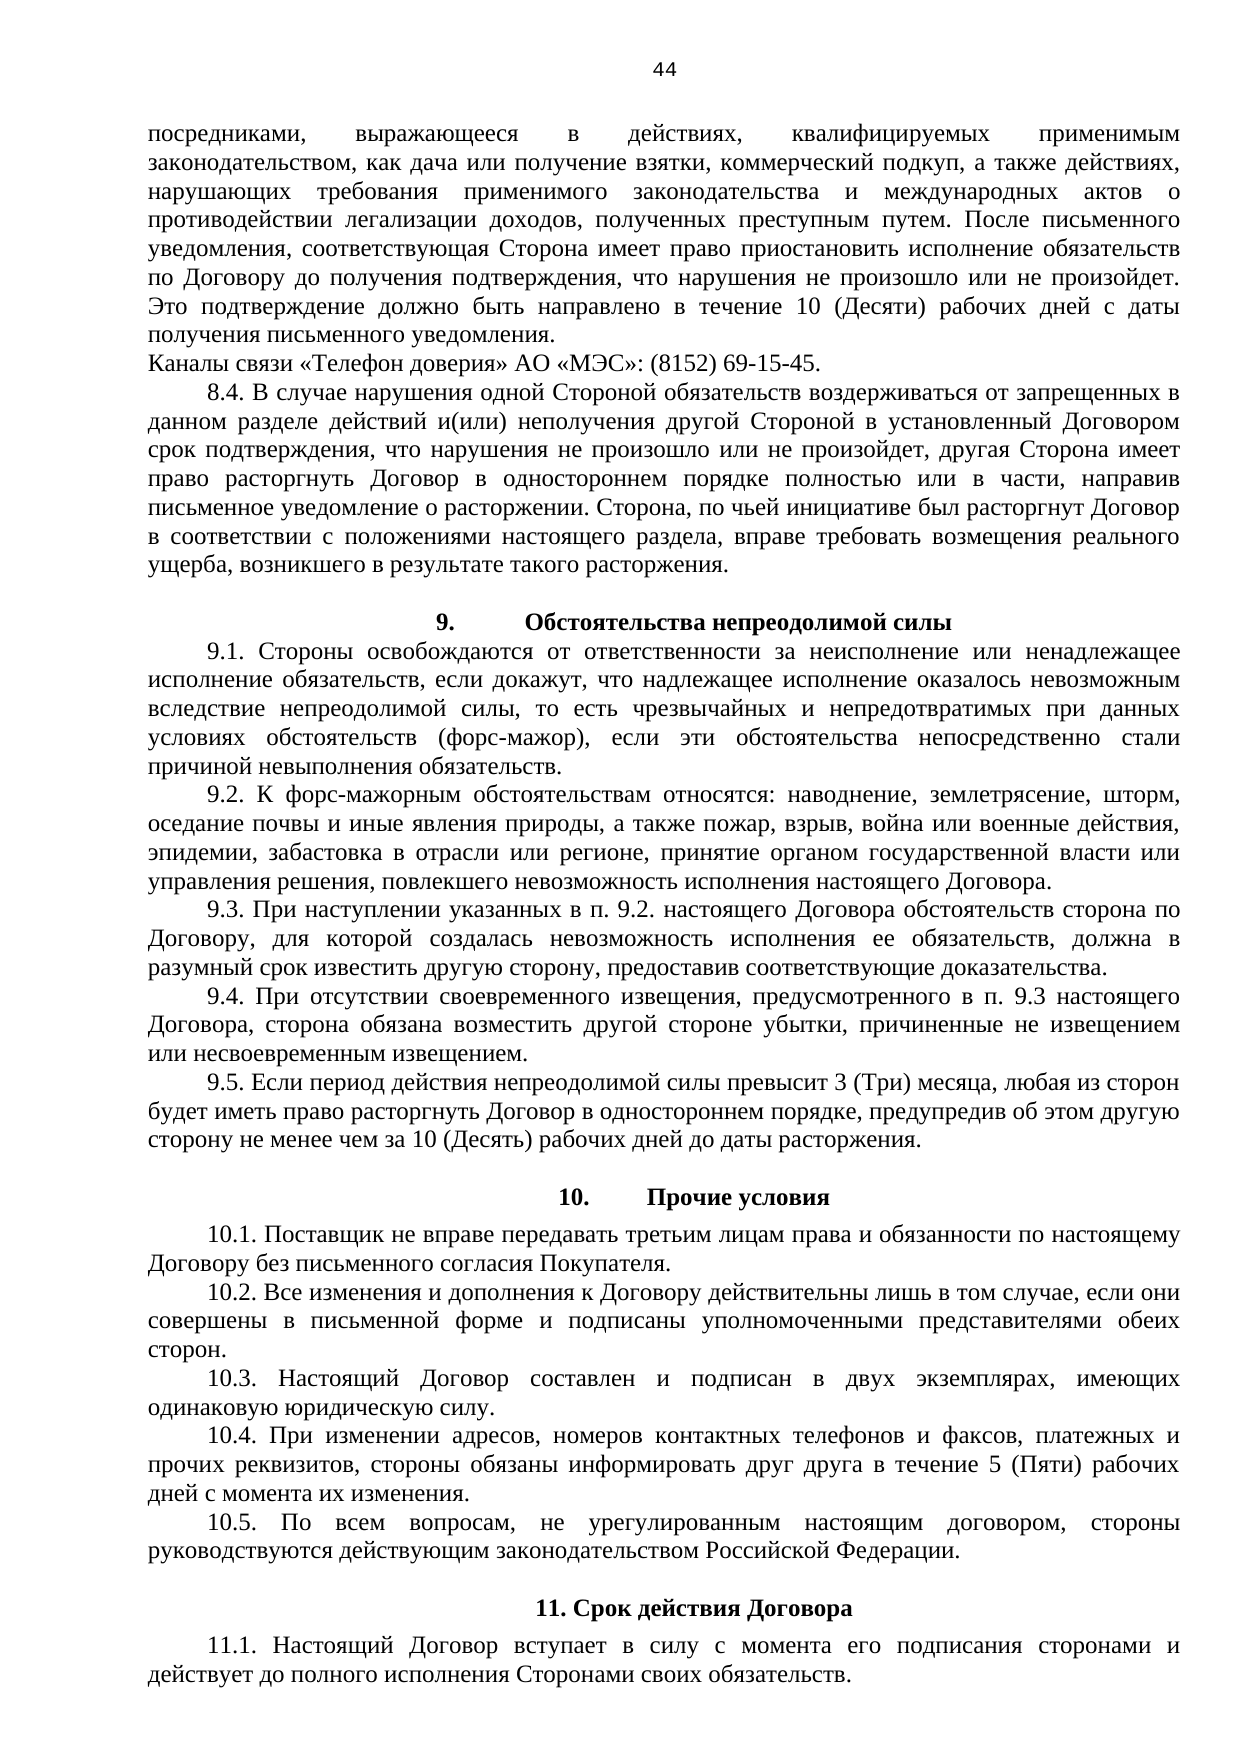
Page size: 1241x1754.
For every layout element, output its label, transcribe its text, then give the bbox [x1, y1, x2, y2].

text 9.5. Если период действия непреодолимой силы превысит 3 (Три) месяца, любая из сторон будет иметь право расторгнуть Договор в одностороннем порядке, предупредив об этом другую сторону не менее чем за 10 (Десять) рабочих дней до даты расторжения. [148, 1067, 1181, 1153]
list Обстоятельства непреодолимой силы [148, 607, 1181, 636]
text 10.5. По всем вопросам, не урегулированным настоящим договором, стороны руководствуются действующим законодательством Российской Федерации. [148, 1507, 1181, 1564]
text 11. Срок действия Договора [148, 1593, 1181, 1622]
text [148, 118, 1181, 348]
text 10.2. Все изменения и дополнения к Договору действительны лишь в том случае, если они совершены в письменной форме и подписаны уполномоченными представителями обеих сторон. [148, 1277, 1181, 1363]
text 10.3. Настоящий Договор составлен и подписан в двух экземплярах, имеющих одинаковую юридическую силу. [148, 1363, 1181, 1420]
text 11.1. Настоящий Договор вступает в силу с момента его подписания сторонами и действует до полного исполнения Сторонами своих обязательств. [148, 1630, 1181, 1687]
text 9.3. При наступлении указанных в п. 9.2. настоящего Договора обстоятельств сторона по Договору, для которой создалась невозможность исполнения ее обязательств, должна в разумный срок известить другую сторону, предоставив соответствующие доказательства. [148, 894, 1181, 981]
text 10.4. При изменении адресов, номеров контактных телефонов и факсов, платежных и прочих реквизитов, стороны обязаны информировать друг друга в течение 5 (Пяти) рабочих дней с момента их изменения. [148, 1420, 1181, 1507]
text 9.1. Стороны освобождаются от ответственности за неисполнение или ненадлежащее исполнение обязательств, если докажут, что надлежащее исполнение оказалось невозможным вследствие непреодолимой силы, то есть чрезвычайных и непредотвратимых при данных условиях обстоятельств (форс-мажор), если эти обстоятельства непосредственно стали причиной невыполнения обязательств. [148, 636, 1181, 779]
list Прочие условия [148, 1182, 1181, 1211]
text 8.4. В случае нарушения одной Стороной обязательств воздерживаться от запрещенных в данном разделе действий и(или) неполучения другой Стороной в установленный Договором срок подтверждения, что нарушения не произошло или не произойдет, другая Сторона имеет право расторгнуть Договор в одностороннем порядке полностью или в части, направив письменное уведомление о расторжении. Сторона, по чьей инициативе был расторгнут Договор в соответствии с положениями настоящего раздела, вправе требовать возмещения реального ущерба, возникшего в результате такого расторжения. [148, 377, 1181, 578]
text 10.1. Поставщик не вправе передавать третьим лицам права и обязанности по настоящему Договору без письменного согласия Покупателя. [148, 1219, 1181, 1277]
text 9.4. При отсутствии своевременного извещения, предусмотренного в п. 9.3 настоящего Договора, сторона обязана возместить другой стороне убытки, причиненные не извещением или несвоевременным извещением. [148, 981, 1181, 1067]
text Каналы связи «Телефон доверия» АО «МЭС»: (8152) 69-15-45. [148, 348, 1181, 377]
text 9.2. К форс-мажорным обстоятельствам относятся: наводнение, землетрясение, шторм, оседание почвы и иные явления природы, а также пожар, взрыв, война или военные действия, эпидемии, забастовка в отрасли или регионе, принятие органом государственной власти или управления решения, повлекшего невозможность исполнения настоящего Договора. [148, 779, 1181, 894]
